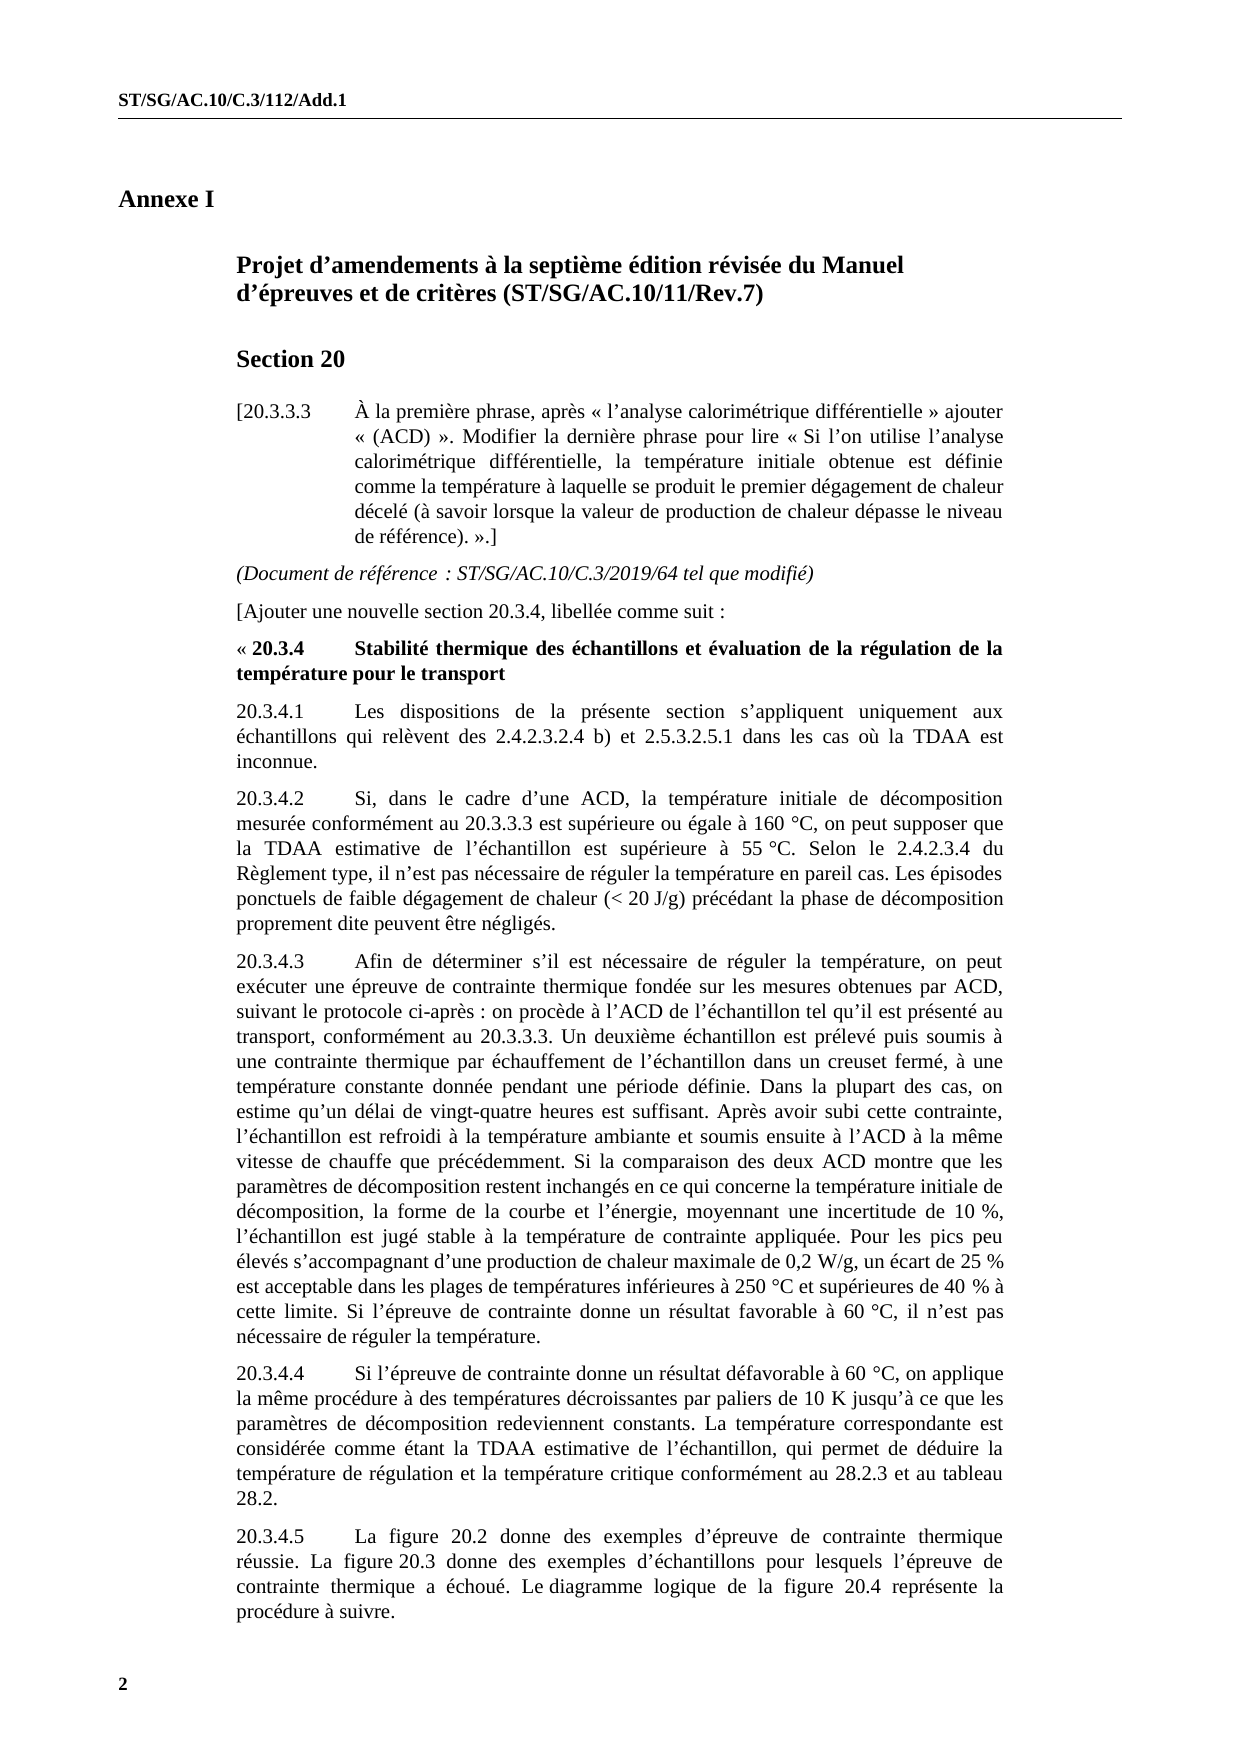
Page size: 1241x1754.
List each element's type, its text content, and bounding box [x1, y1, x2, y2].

text [20.3.3.3 À la première phrase, après « l’analyse calorimétrique différentielle » ajouter « (ACD) ». Modifier la dernière phrase pour lire « Si l’on utilise l’analyse calorimétrique différentielle, la température initiale obtenue est définie comme la température à laquelle se produit le premier dégagement de chaleur décelé (à savoir lorsque la valeur de production de chaleur dépasse le niveau de référence). ».] [236, 398, 1004, 548]
text 20.3.4.1 Les dispositions de la présente section s’appliquent uniquement aux échantillons qui relèvent des 2.4.2.3.2.4 b) et 2.5.3.2.5.1 dans les cas où la TDAA est inconnue. [236, 698, 1004, 773]
text 20.3.4.2 Si, dans le cadre d’une ACD, la température initiale de décomposition mesurée conformément au 20.3.3.3 est supérieure ou égale à 160 °C, on peut supposer que la TDAA estimative de l’échantillon est supérieure à 55 °C. Selon le 2.4.2.3.4 du Règlement type, il n’est pas nécessaire de réguler la température en pareil cas. Les épisodes ponctuels de faible dégagement de chaleur (< 20 J/g) précédant la phase de décomposition proprement dite peuvent être négligés. [236, 785, 1004, 935]
text 20.3.4.5 La figure 20.2 donne des exemples d’épreuve de contrainte thermique réussie. La figure 20.3 donne des exemples d’échantillons pour lesquels l’épreuve de contrainte thermique a échoué. Le diagramme logique de la figure 20.4 représente la procédure à suivre. [236, 1523, 1004, 1623]
text Projet d’amendements à la septième édition révisée du Manuel d’épreuves et de critères (ST/SG/AC.10/11/Rev.7) [118, 251, 1004, 307]
text [Ajouter une nouvelle section 20.3.4, libellée comme suit : [236, 598, 1004, 623]
text 20.3.4.4 Si l’épreuve de contrainte donne un résultat défavorable à 60 °C, on applique la même procédure à des températures décroissantes par paliers de 10 K jusqu’à ce que les paramètres de décomposition redeviennent constants. La température correspondante est considérée comme étant la TDAA estimative de l’échantillon, qui permet de déduire la température de régulation et la température critique conformément au 28.2.3 et au tableau 28.2. [236, 1360, 1004, 1510]
text (Document de référence : ST/SG/AC.10/C.3/2019/64 tel que modifié) [236, 560, 1004, 585]
text 20.3.4.3 Afin de déterminer s’il est nécessaire de réguler la température, on peut exécuter une épreuve de contrainte thermique fondée sur les mesures obtenues par ACD, suivant le protocole ci-après : on procède à l’ACD de l’échantillon tel qu’il est présenté au transport, conformément au 20.3.3.3. Un deuxième échantillon est prélevé puis soumis à une contrainte thermique par échauffement de l’échantillon dans un creuset fermé, à une température constante donnée pendant une période définie. Dans la plupart des cas, on estime qu’un délai de vingt-quatre heures est suffisant. Après avoir subi cette contrainte, l’échantillon est refroidi à la température ambiante et soumis ensuite à l’ACD à la même vitesse de chauffe que précédemment. Si la comparaison des deux ACD montre que les paramètres de décomposition restent inchangés en ce qui concerne la température initiale de décomposition, la forme de la courbe et l’énergie, moyennant une incertitude de 10 %, l’échantillon est jugé stable à la température de contrainte appliquée. Pour les pics peu élevés s’accompagnant d’une production de chaleur maximale de 0,2 W/g, un écart de 25 % est acceptable dans les plages de températures inférieures à 250 °C et supérieures de 40 % à cette limite. Si l’épreuve de contrainte donne un résultat favorable à 60 °C, il n’est pas nécessaire de réguler la température. [236, 948, 1004, 1348]
text Section 20 [118, 344, 1004, 373]
text « 20.3.4 Stabilité thermique des échantillons et évaluation de la régulation de la température pour le transport [236, 635, 1004, 685]
text Annexe I [118, 185, 1004, 213]
